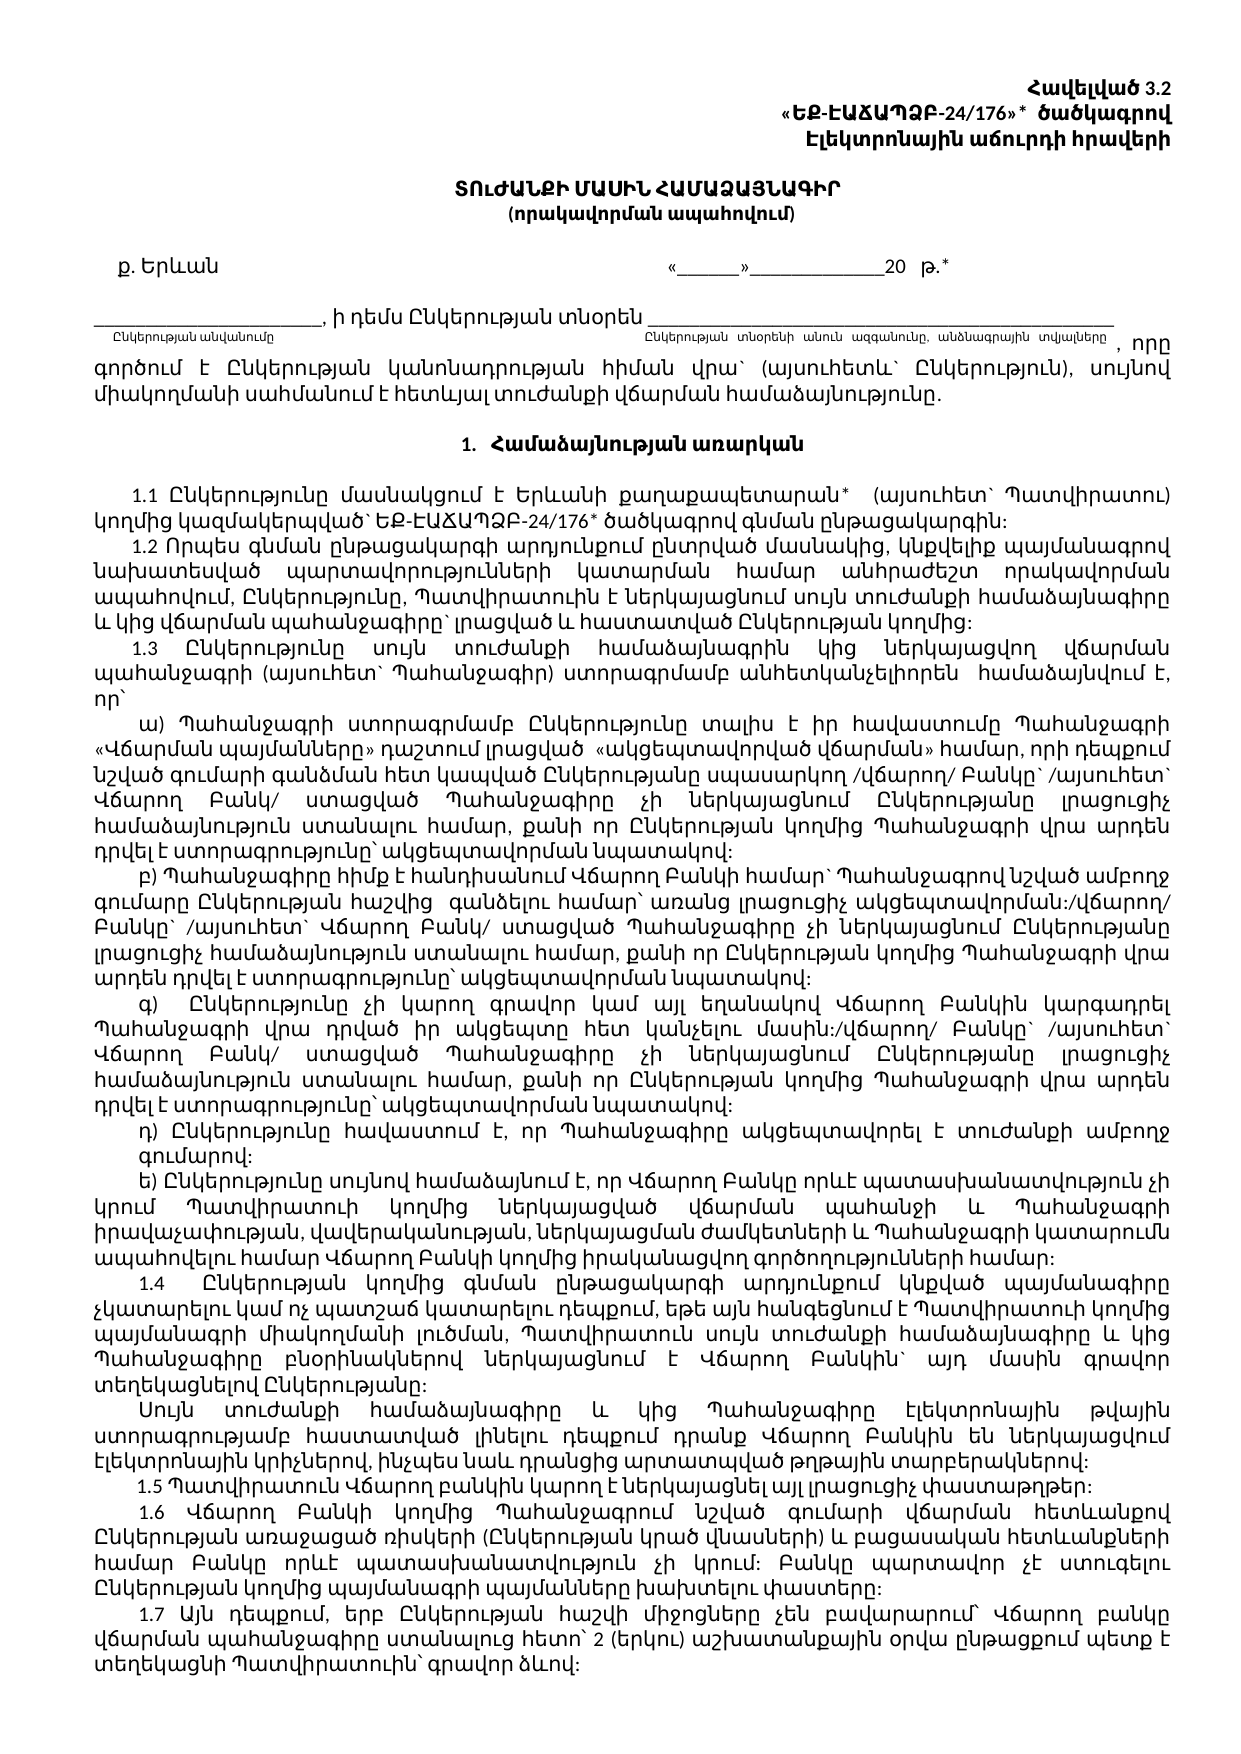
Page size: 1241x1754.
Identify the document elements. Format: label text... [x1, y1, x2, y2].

text 1.2 Որպես գնման ընթացակարգի արդյունքում ընտրված մասնակից, կնքվելիք պայմանագրով նախատեսված պարտավորությունների կատարման համար անհրաժեշտ որակավորման ապահովում, Ընկերությունը, Պատվիրատուին է ներկայացնում սույն տուժանքի համաձայնագիրը և կից վճարման պահանջագիրը` լրացված և հաստատված Ընկերության կողմից: [94, 533, 1171, 635]
text 1.3 Ընկերությունը սույն տուժանքի համաձայնագրին կից ներկայացվող վճարման պահանջագրի (այսուհետ` Պահանջագիր) ստորագրմամբ անհետկանչելիորեն համաձայնվում է, որ՝ [94, 635, 1171, 711]
text 1. Համաձայնության առարկան [94, 432, 1171, 457]
text գ) Ընկերությունը չի կարող գրավոր կամ այլ եղանակով Վճարող Բանկին կարգադրել Պահանջագրի վրա դրված իր ակցեպտը հետ կանչելու մասին:/վճարող/ Բանկը` /այսուհետ` Վճարող Բանկ/ ստացված Պահանջագիրը չի ներկայացնում Ընկերությանը լրացուցիչ համաձայնություն ստանալու համար, քանի որ Ընկերության կողմից Պահանջագրի վրա արդեն դրվել է ստորագրությունը՝ ակցեպտավորման նպատակով: [94, 991, 1171, 1118]
text Ընկերության անվանումը Ընկերության տնօրենի անուն ազգանունը, անձնագրային տվյալները , որը գործում է Ընկերության կանոնադրության հիման վրա` (այսուհետև` Ընկերություն), սույնով միակողմանի սահմանում է հետևյալ տուժանքի վճարման համաձայնությունը. [94, 330, 1171, 406]
text ______________________, ի դեմս Ընկերության տնօրեն _____________________________________________ [94, 304, 1171, 330]
text 1.6 Վճարող Բանկի կողմից Պահանջագրում նշված գումարի վճարման հետևանքով Ընկերության առաջացած ռիսկերի (Ընկերության կրած վնասների) և բացասական հետևանքների համար Բանկը որևէ պատասխանատվություն չի կրում: Բանկը պարտավոր չէ ստուգելու Ընկերության կողմից պայմանագրի պայմանները խախտելու փաստերը: [94, 1499, 1171, 1601]
text 1.7 Այն դեպքում, երբ Ընկերության հաշվի միջոցները չեն բավարարում՝ Վճարող բանկը վճարման պահանջագիրը ստանալուց հետո՝ 2 (երկու) աշխատանքային օրվա ընթացքում պետք է տեղեկացնի Պատվիրատուին՝ գրավոր ձևով: [94, 1601, 1171, 1677]
text դ) Ընկերությունը հավաստում է, որ Պահանջագիրը ակցեպտավորել է տուժանքի ամբողջ գումարով: [138, 1118, 1171, 1169]
text Սույն տուժանքի համաձայնագիրը և կից Պահանջագիրը էլեկտրոնային թվային ստորագրությամբ հաստատված լինելու դեպքում դրանք Վճարող Բանկին են ներկայացվում էլեկտրոնային կրիչներով, ինչպես նաև դրանցից արտատպված թղթային տարբերակներով: [94, 1397, 1171, 1474]
text (որակավորման ապահովում) [94, 202, 1171, 225]
text ՏՈւԺԱՆՔԻ ՄԱՍԻՆ ՀԱՄԱՁԱՅՆԱԳԻՐ [94, 177, 1171, 202]
text ե) Ընկերությունը սույնով համաձայնում է, որ Վճարող Բանկը որևէ պատասխանատվություն չի կրում Պատվիրատուի կողմից ներկայացված վճարման պահանջի և Պահանջագրի իրավաչափության, վավերականության, ներկայացման ժամկետների և Պահանջագրի կատարումն ապահովելու համար Վճարող Բանկի կողմից իրականացվող գործողությունների համար: [94, 1169, 1171, 1270]
text 1.1 Ընկերությունը մասնակցում է Երևանի քաղաքապետարան* (այսուհետ` Պատվիրատու) կողմից կազմակերպված` ԵՔ-ԷԱՃԱՊՁԲ-24/176* ծածկագրով գնման ընթացակարգին: [94, 482, 1171, 533]
text «ԵՔ-ԷԱՃԱՊՁԲ-24/176»* ծածկագրով [94, 100, 1171, 126]
text 1.5 Պատվիրատուն Վճարող բանկին կարող է ներկայացնել այլ լրացուցիչ փաստաթղթեր: [94, 1474, 1171, 1499]
text Հավելված 3.2 [94, 75, 1171, 100]
text ա) Պահանջագրի ստորագրմամբ Ընկերությունը տալիս է իր հավաստումը Պահանջագրի «Վճարման պայմանները» դաշտում լրացված «ակցեպտավորված վճարման» համար, որի դեպքում նշված գումարի գանձման հետ կապված Ընկերությանը սպասարկող /վճարող/ Բանկը` /այսուհետ` Վճարող Բանկ/ ստացված Պահանջագիրը չի ներկայացնում Ընկերությանը լրացուցիչ համաձայնություն ստանալու համար, քանի որ Ընկերության կողմից Պահանջագրի վրա արդեն դրվել է ստորագրությունը՝ ակցեպտավորման նպատակով: [94, 711, 1171, 864]
text 1.4 Ընկերության կողմից գնման ընթացակարգի արդյունքում կնքված պայմանագիրը չկատարելու կամ ոչ պատշաճ կատարելու դեպքում, եթե այն հանգեցնում է Պատվիրատուի կողմից պայմանագրի միակողմանի լուծման, Պատվիրատուն սույն տուժանքի համաձայնագիրը և կից Պահանջագիրը բնօրինակներով ներկայացնում է Վճարող Բանկին` այդ մասին գրավոր տեղեկացնելով Ընկերությանը: [94, 1270, 1171, 1397]
text բ) Պահանջագիրը հիմք է հանդիսանում Վճարող Բանկի համար` Պահանջագրով նշված ամբողջ գումարը Ընկերության հաշվից գանձելու համար՝ առանց լրացուցիչ ակցեպտավորման:/վճարող/ Բանկը` /այսուհետ` Վճարող Բանկ/ ստացված Պահանջագիրը չի ներկայացնում Ընկերությանը լրացուցիչ համաձայնություն ստանալու համար, քանի որ Ընկերության կողմից Պահանջագրի վրա արդեն դրվել է ստորագրությունը՝ ակցեպտավորման նպատակով: [94, 864, 1171, 991]
text Էլեկտրոնային աճուրդի հրավերի [94, 126, 1171, 151]
text ք. Երևան «______»_____________20 թ.* [94, 254, 1171, 279]
